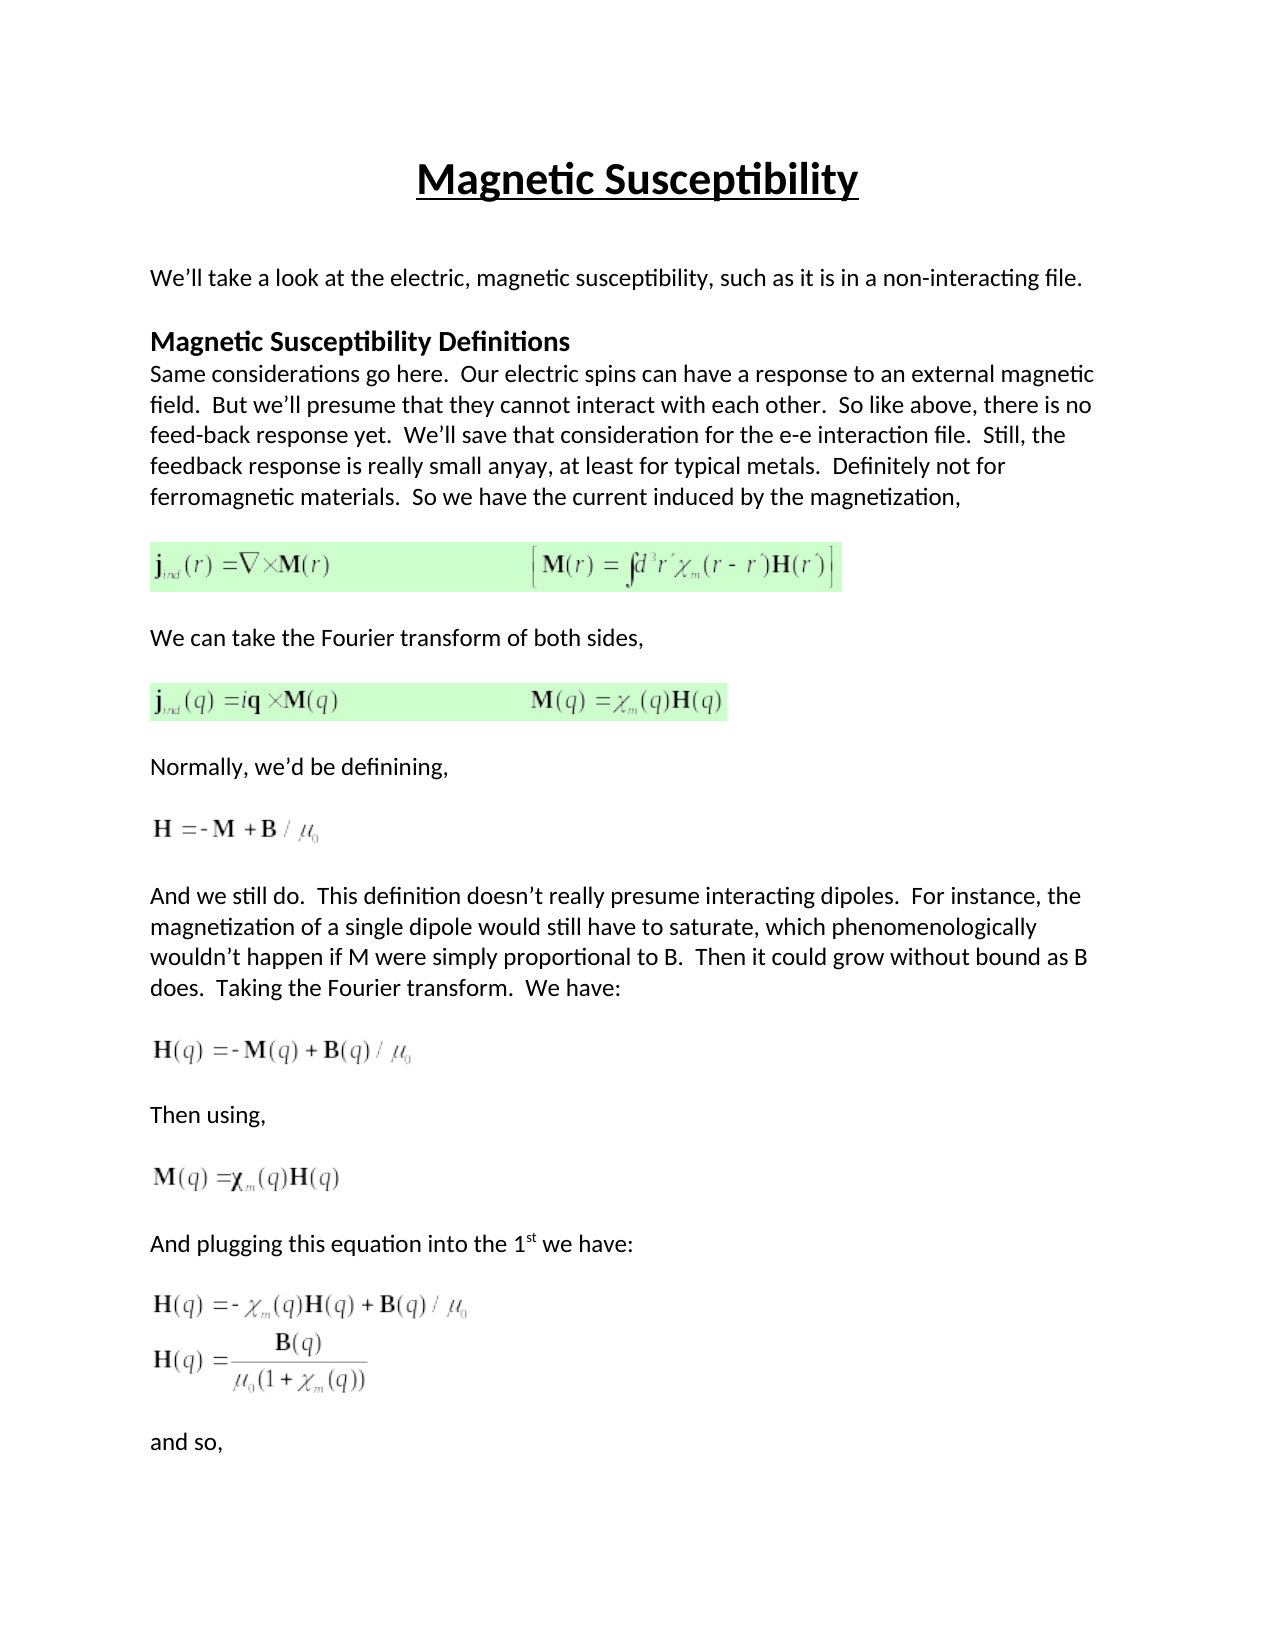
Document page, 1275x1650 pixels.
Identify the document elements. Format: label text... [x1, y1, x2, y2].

text Normally, we’d be definining, [150, 751, 1125, 782]
text and so, [150, 1426, 1125, 1457]
text We can take the Fourier transform of both sides, [150, 622, 1125, 653]
text Magnetic Susceptibility [150, 150, 1125, 206]
text Magnetic Susceptibility Definitions [150, 323, 1125, 359]
text And plugging this equation into the 1st we have: [150, 1228, 1125, 1259]
text And we still do. This definition doesn’t really presume interacting dipoles. For instance, the magnetization of a single dipole would still have to saturate, which phenomenologically wouldn’t happen if M were simply proportional to B. Then it could grow without bound as B does. Taking the Fourier transform. We have: [150, 880, 1125, 1002]
text We’ll take a look at the electric, magnetic susceptibility, such as it is in a non-interacting file. [150, 262, 1125, 292]
text Then using, [150, 1099, 1125, 1130]
text Same considerations go here. Our electric spins can have a response to an external magnetic field. But we’ll presume that they cannot interact with each other. So like above, there is no feed-back response yet. We’ll save that consideration for the e-e interaction file. Still, the feedback response is really small anyay, at least for typical metals. Definitely not for ferromagnetic materials. So we have the current induced by the magnetization, [150, 359, 1125, 511]
